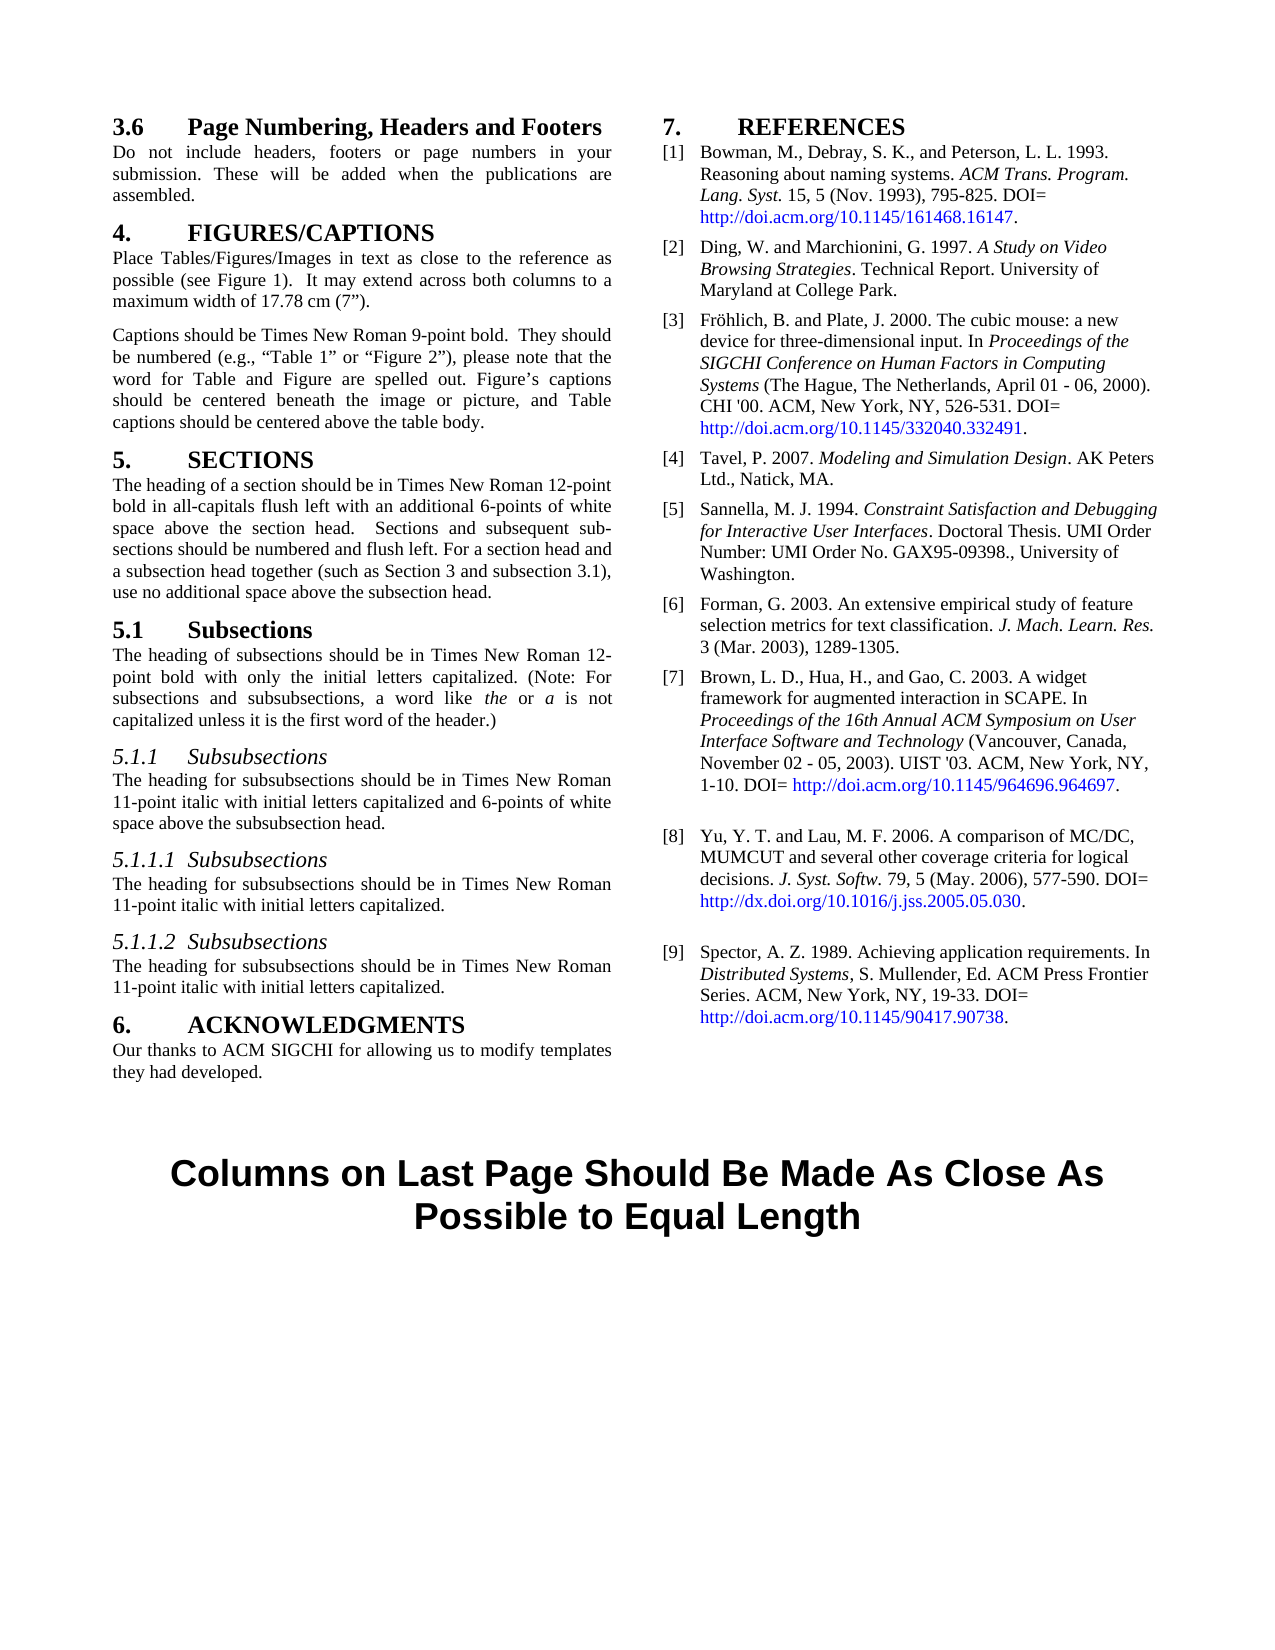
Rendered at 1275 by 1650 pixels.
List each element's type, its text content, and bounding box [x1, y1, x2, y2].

text Tavel, P. 2007. Modeling and Simulation Design. AK Peters Ltd., Natick, MA. [662, 447, 1162, 490]
subtitle Page Numbering, Headers and Footers [112, 112, 613, 141]
subtitle Subsections [112, 615, 613, 644]
subtitle Subsubsections [112, 743, 613, 769]
text The heading for subsubsections should be in Times New Roman 11-point italic with initial letters capitalized. [112, 955, 613, 998]
text Fröhlich, B. and Plate, J. 2000. The cubic mouse: a new device for three-dimensional input. In Proceedings of the SIGCHI Conference on Human Factors in Computing Systems (The Hague, The Netherlands, April 01 - 06, 2000). CHI '00. ACM, New York, NY, 526-531. DOI= http://doi.acm.org/10.1145/332040.332491. [662, 309, 1162, 438]
subtitle ACKNOWLEDGMENTS [112, 1010, 613, 1039]
subtitle Subsubsections [112, 928, 613, 955]
text Captions should be Times New Roman 9-point bold. They should be numbered (e.g., “Table 1” or “Figure 2”), please note that the word for Table and Figure are spelled out. Figure’s captions should be centered beneath the image or picture, and Table captions should be centered above the table body. [112, 324, 613, 432]
text The heading for subsubsections should be in Times New Roman 11-point italic with initial letters capitalized and 6-points of white space above the subsubsection head. [112, 769, 613, 834]
text Ding, W. and Marchionini, G. 1997. A Study on Video Browsing Strategies. Technical Report. University of Maryland at College Park. [662, 236, 1162, 301]
text Forman, G. 2003. An extensive empirical study of feature selection metrics for text classification. J. Mach. Learn. Res. 3 (Mar. 2003), 1289-1305. [662, 593, 1162, 657]
title Columns on Last Page Should Be Made As Close As Possible to Equal Length [112, 1151, 1162, 1237]
text Spector, A. Z. 1989. Achieving application requirements. In Distributed Systems, S. Mullender, Ed. ACM Press Frontier Series. ACM, New York, NY, 19-33. DOI= http://doi.acm.org/10.1145/90417.90738. [662, 941, 1162, 1027]
text Yu, Y. T. and Lau, M. F. 2006. A comparison of MC/DC, MUMCUT and several other coverage criteria for logical decisions. J. Syst. Softw. 79, 5 (May. 2006), 577-590. DOI= http://dx.doi.org/10.1016/j.jss.2005.05.030. [662, 825, 1162, 933]
subtitle REFERENCES [662, 112, 1162, 141]
text The heading for subsubsections should be in Times New Roman 11-point italic with initial letters capitalized. [112, 873, 613, 916]
text Place Tables/Figures/Images in text as close to the reference as possible (see Figure 1). It may extend across both columns to a maximum width of 17.78 cm (7”). [112, 247, 613, 312]
subtitle SECTIONS [112, 445, 613, 473]
text Brown, L. D., Hua, H., and Gao, C. 2003. A widget framework for augmented interaction in SCAPE. In Proceedings of the 16th Annual ACM Symposium on User Interface Software and Technology (Vancouver, Canada, November 02 - 05, 2003). UIST '03. ACM, New York, NY, 1-10. DOI= http://doi.acm.org/10.1145/964696.964697. [662, 666, 1162, 817]
text The heading of subsections should be in Times New Roman 12-point bold with only the initial letters capitalized. (Note: For subsections and subsubsections, a word like the or a is not capitalized unless it is the first word of the header.) [112, 644, 613, 730]
text Do not include headers, footers or page numbers in your submission. These will be added when the publications are assembled. [112, 141, 613, 206]
text Sannella, M. J. 1994. Constraint Satisfaction and Debugging for Interactive User Interfaces. Doctoral Thesis. UMI Order Number: UMI Order No. GAX95-09398., University of Washington. [662, 498, 1162, 584]
text Our thanks to ACM SIGCHI for allowing us to modify templates they had developed. [112, 1039, 613, 1082]
subtitle Subsubsections [112, 846, 613, 873]
text Bowman, M., Debray, S. K., and Peterson, L. L. 1993. Reasoning about naming systems. ACM Trans. Program. Lang. Syst. 15, 5 (Nov. 1993), 795-825. DOI= http://doi.acm.org/10.1145/161468.16147. [662, 141, 1162, 227]
text The heading of a section should be in Times New Roman 12-point bold in all-capitals flush left with an additional 6-points of white space above the section head. Sections and subsequent sub- sections should be numbered and flush left. For a section head and a subsection head together (such as Section 3 and subsection 3.1), use no additional space above the subsection head. [112, 473, 613, 603]
subtitle FIGURES/CAPTIONS [112, 218, 613, 247]
